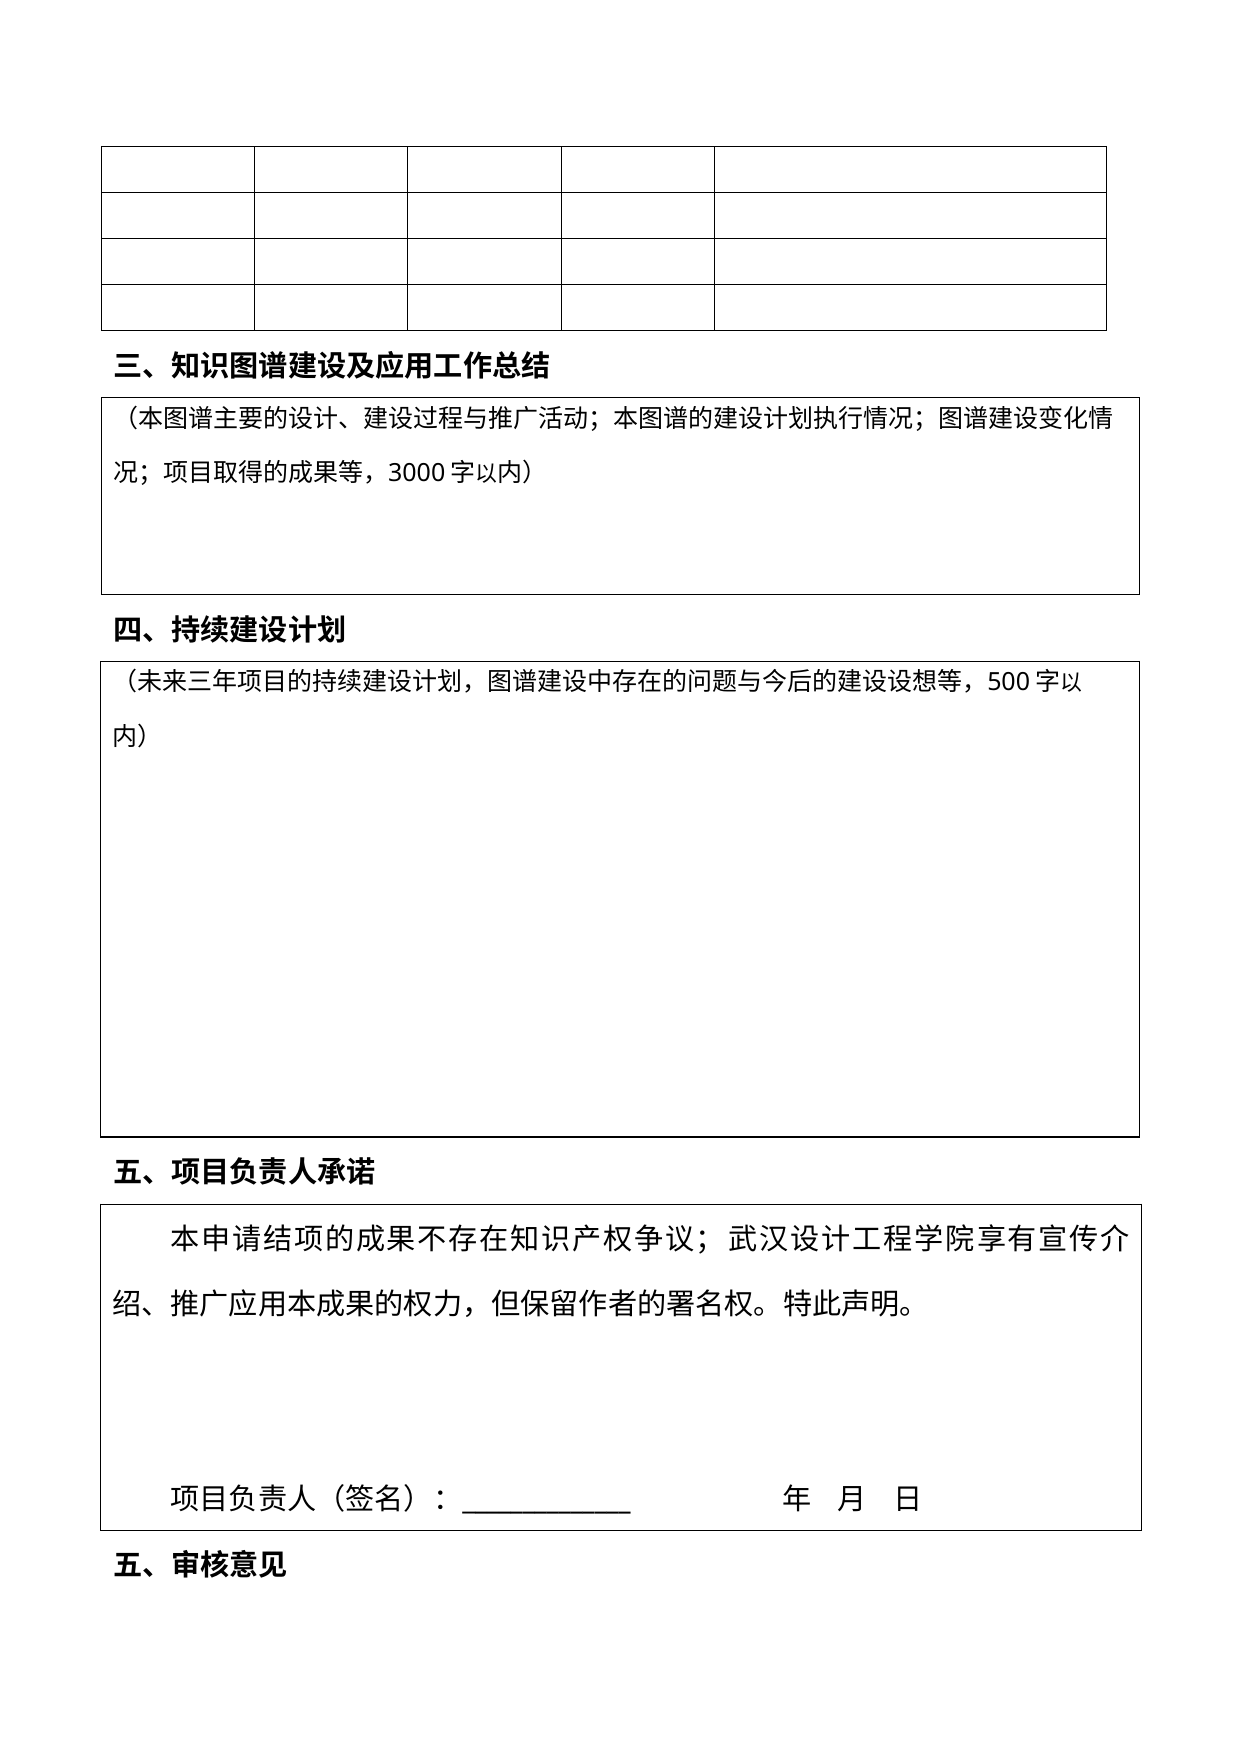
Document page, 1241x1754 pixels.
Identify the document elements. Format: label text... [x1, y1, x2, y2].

list 五、审核意见 [113, 1531, 1127, 1596]
table_cell [715, 193, 1106, 238]
table_cell [562, 147, 714, 192]
table_cell [255, 147, 407, 192]
table_cell [715, 285, 1106, 330]
table_cell [255, 285, 407, 330]
table_cell [715, 239, 1106, 284]
table_cell [102, 193, 254, 238]
table_cell [102, 285, 254, 330]
table_cell [562, 239, 714, 284]
list 四、持续建设计划 [113, 595, 1127, 660]
table_cell [255, 193, 407, 238]
table_cell [408, 147, 561, 192]
table_cell [562, 193, 714, 238]
table_cell [562, 285, 714, 330]
table_cell [715, 147, 1106, 192]
table_cell [408, 193, 561, 238]
table_header （本图谱主要的设计、建设过程与推广活动；本图谱的建设计划执行情况；图谱建设变化情况；项目取得的成果等，3000字以内） [102, 398, 1139, 594]
table_cell [408, 285, 561, 330]
table_cell [255, 239, 407, 284]
table_header 本申请结项的成果不存在知识产权争议；武汉设计工程学院享有宣传介绍、推广应用本成果的权力，但保留作者的署名权。特此声明。 项目负责人（签名）：______________ 年 月 日 [101, 1205, 1141, 1529]
table_header （未来三年项目的持续建设计划，图谱建设中存在的问题与今后的建设设想等，500字以内） [101, 662, 1139, 1136]
table_cell [102, 239, 254, 284]
table_cell [102, 147, 254, 192]
list 三、知识图谱建设及应用工作总结 [113, 331, 1127, 396]
list 项目负责人承诺 [113, 1138, 1127, 1202]
table_cell [408, 239, 561, 284]
